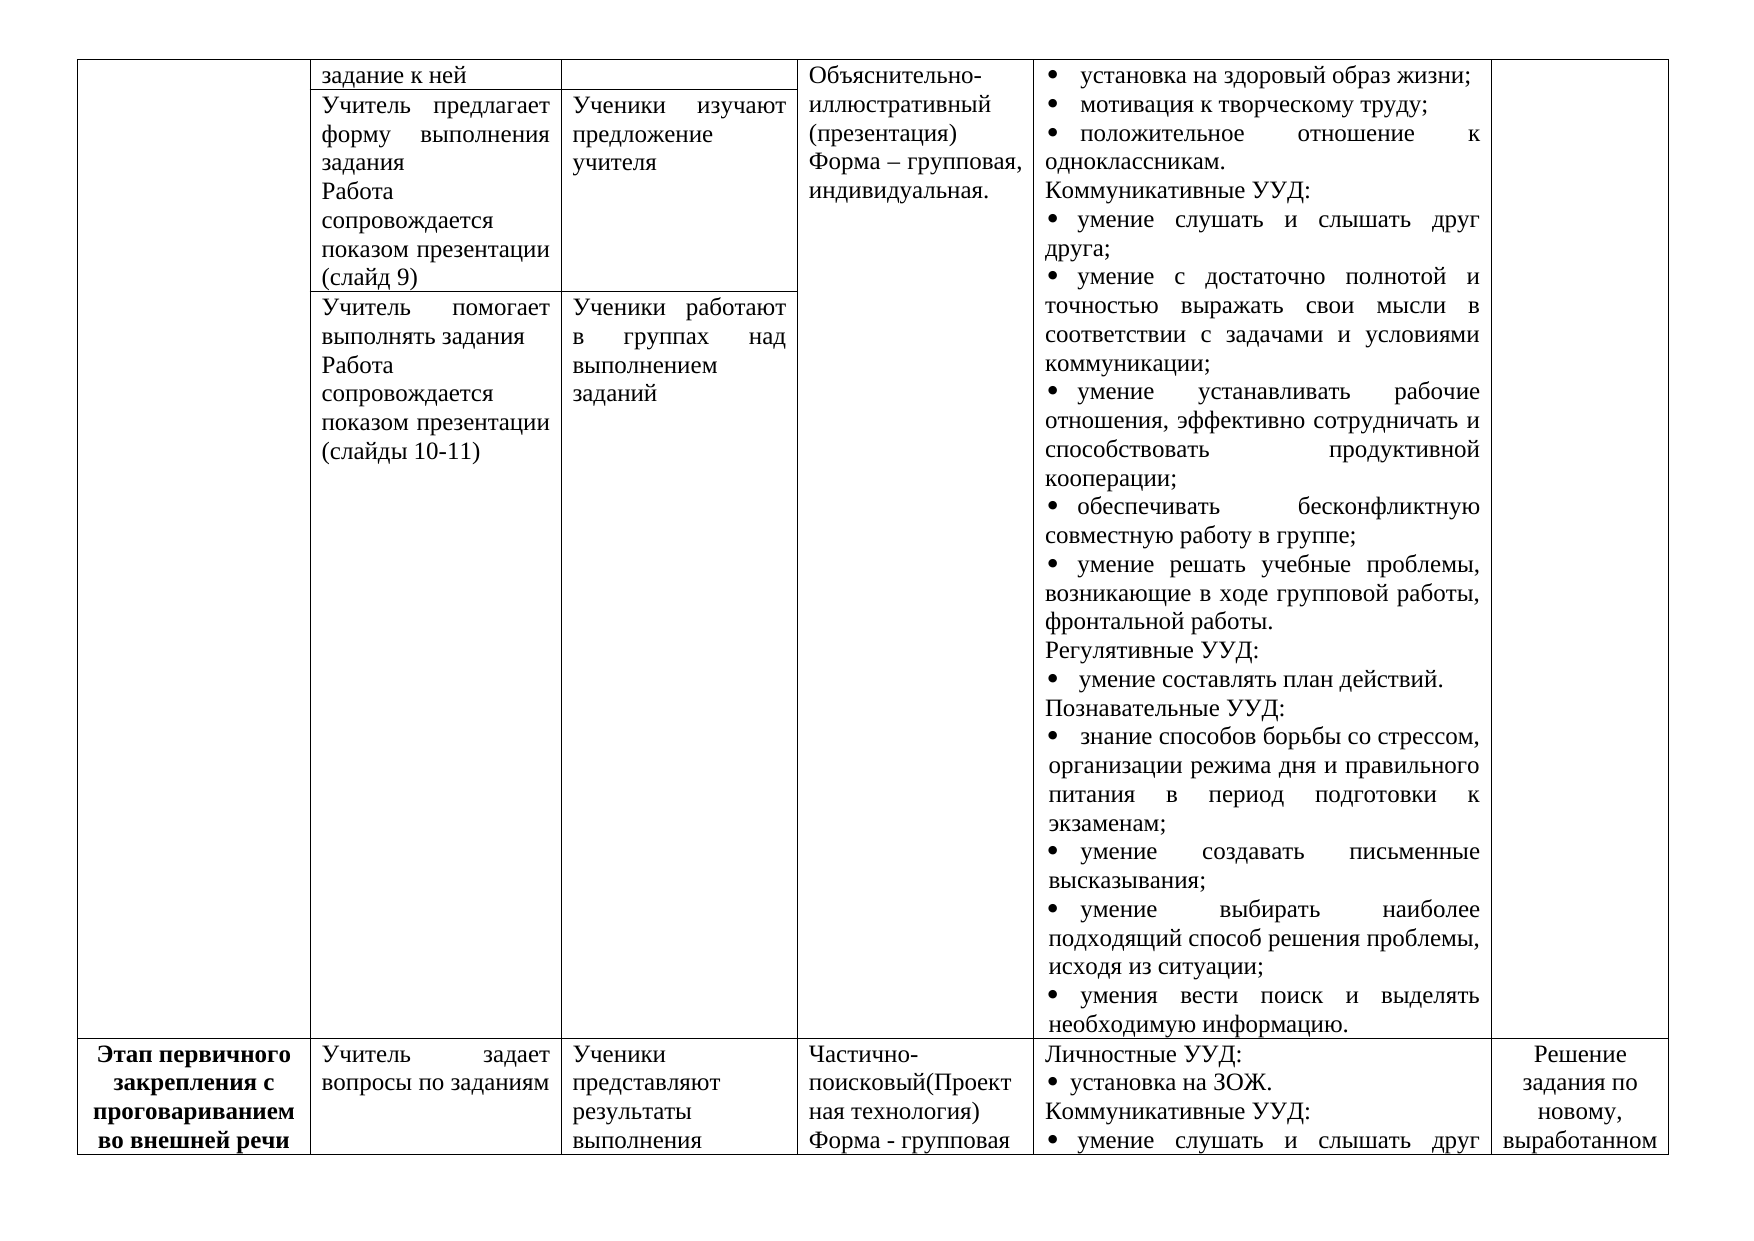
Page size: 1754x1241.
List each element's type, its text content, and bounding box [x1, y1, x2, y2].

table_cell Ученики работают в группах над выполнением заданий [562, 292, 797, 1038]
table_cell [1492, 1039, 1668, 1154]
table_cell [798, 1039, 1033, 1154]
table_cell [798, 60, 1033, 1038]
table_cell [562, 1039, 797, 1154]
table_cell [1492, 60, 1668, 1038]
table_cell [78, 1039, 310, 1154]
table_cell Учитель предлагает форму выполнения задания Работа сопровождается показом презентации (слайд 9) [311, 90, 561, 291]
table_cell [1034, 1039, 1491, 1154]
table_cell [78, 60, 310, 1038]
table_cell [311, 60, 561, 89]
table_cell Ученики изучают предложение учителя [562, 90, 797, 291]
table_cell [1034, 60, 1491, 1038]
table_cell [311, 1039, 561, 1154]
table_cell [562, 60, 797, 89]
table_cell Учитель помогает выполнять задания Работа сопровождается показом презентации (слайды 10-11) [311, 292, 561, 1038]
